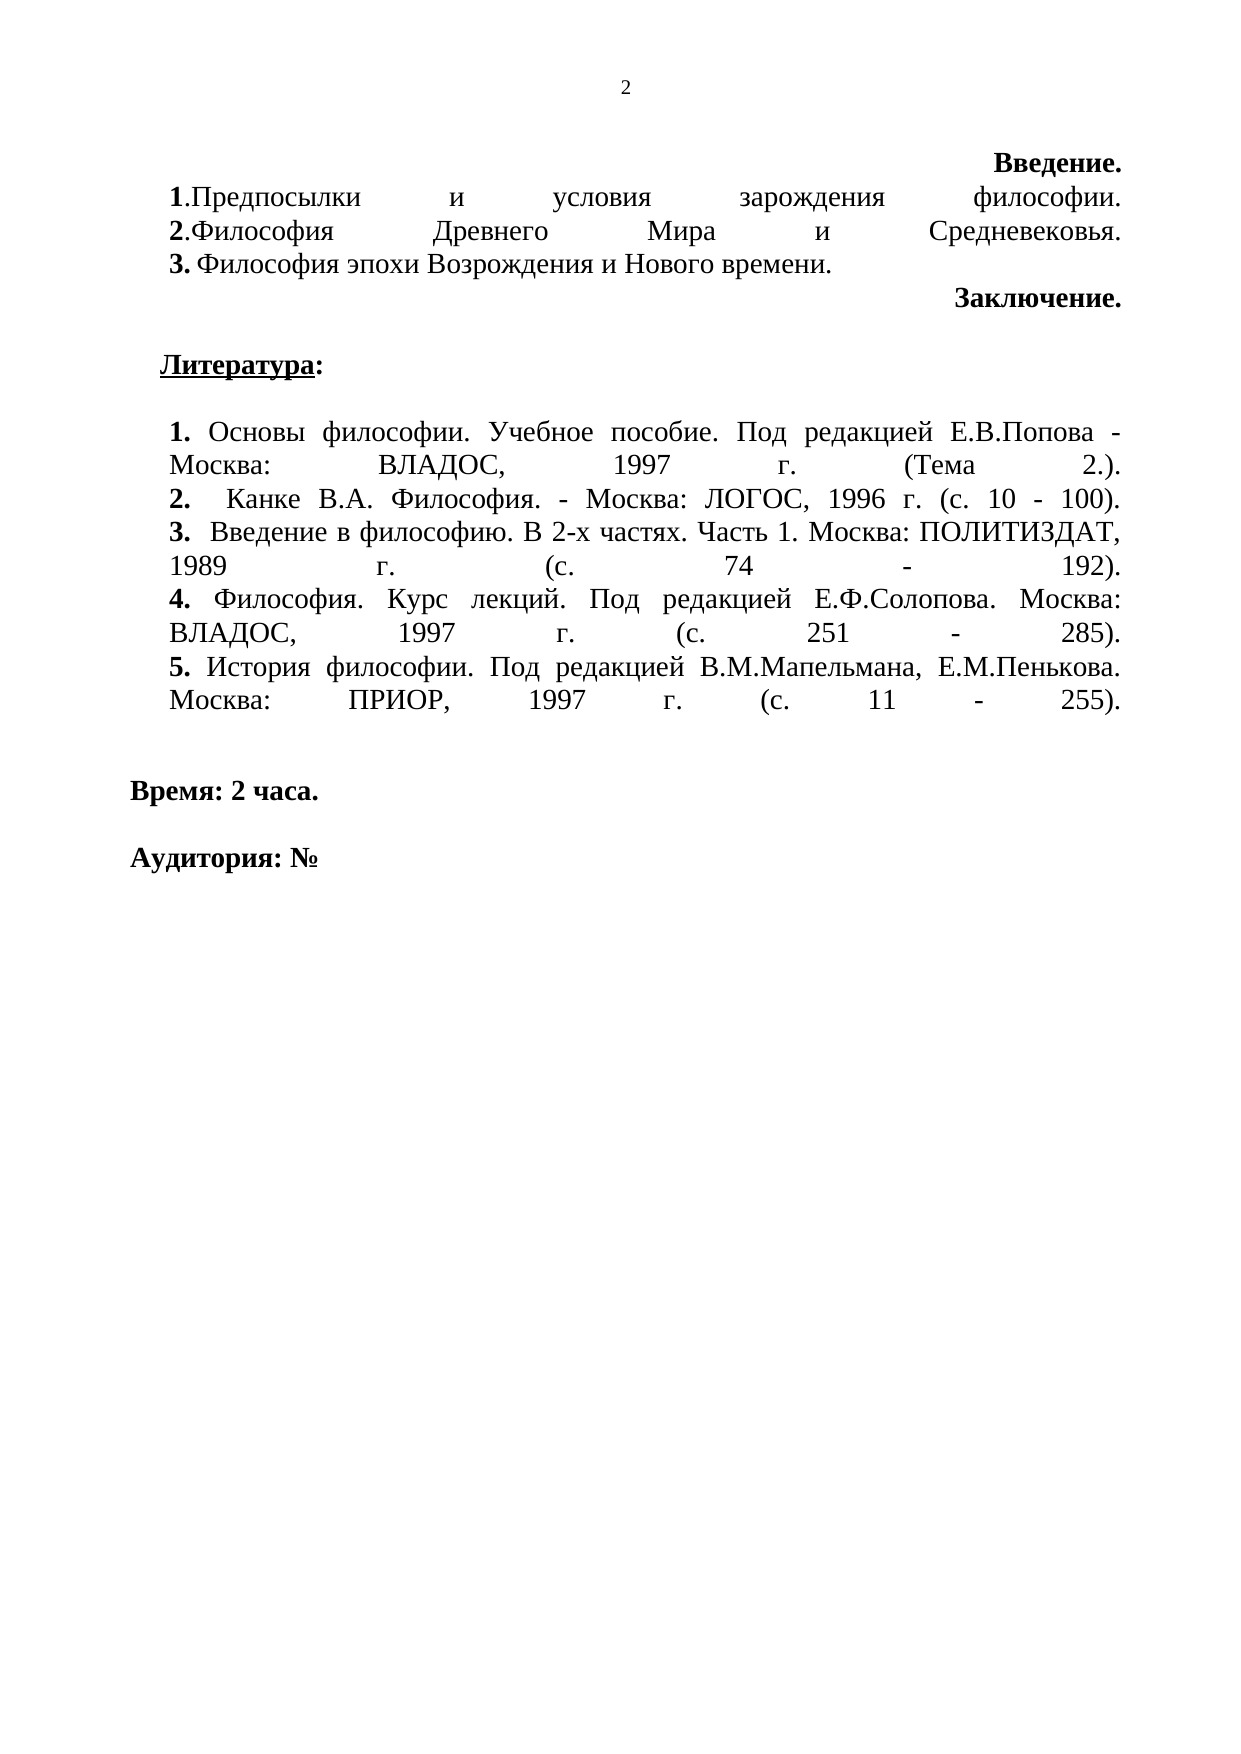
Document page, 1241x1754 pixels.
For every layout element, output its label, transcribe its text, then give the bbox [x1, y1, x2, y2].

list Время: 2 часа. [130, 773, 1122, 807]
list Заключение. Литература: [130, 280, 1122, 381]
list 1. Основы философии. Учебное пособие. Под редакцией Е.В.Попова - Москва: ВЛАДОС, 1997 г. (Тема 2.). 2. Канке В.А. Философия. - Москва: ЛОГОС, 1996 г. (с. 10 - 100). 3. Введение в философию. В 2-х частях. Часть 1. Москва: ПОЛИТИЗДАТ, 1989 г. (с. 74 - 192). 4. Философия. Курс лекций. Под редакцией Е.Ф.Солопова. Москва: ВЛАДОС, 1997 г. (с. 251 - 285). 5. История философии. Под редакцией В.М.Мапельмана, Е.М.Пенькова. Москва: ПРИОР, 1997 г. (с. 11 - 255). [169, 381, 1122, 773]
list Аудитория: № [130, 841, 1122, 874]
list Введение. 1.Предпосылки и условия зарождения философии. 2.Философия Древнего Мира и Средневековья. 3. Философия эпохи Возрождения и Нового времени. [169, 112, 1122, 280]
